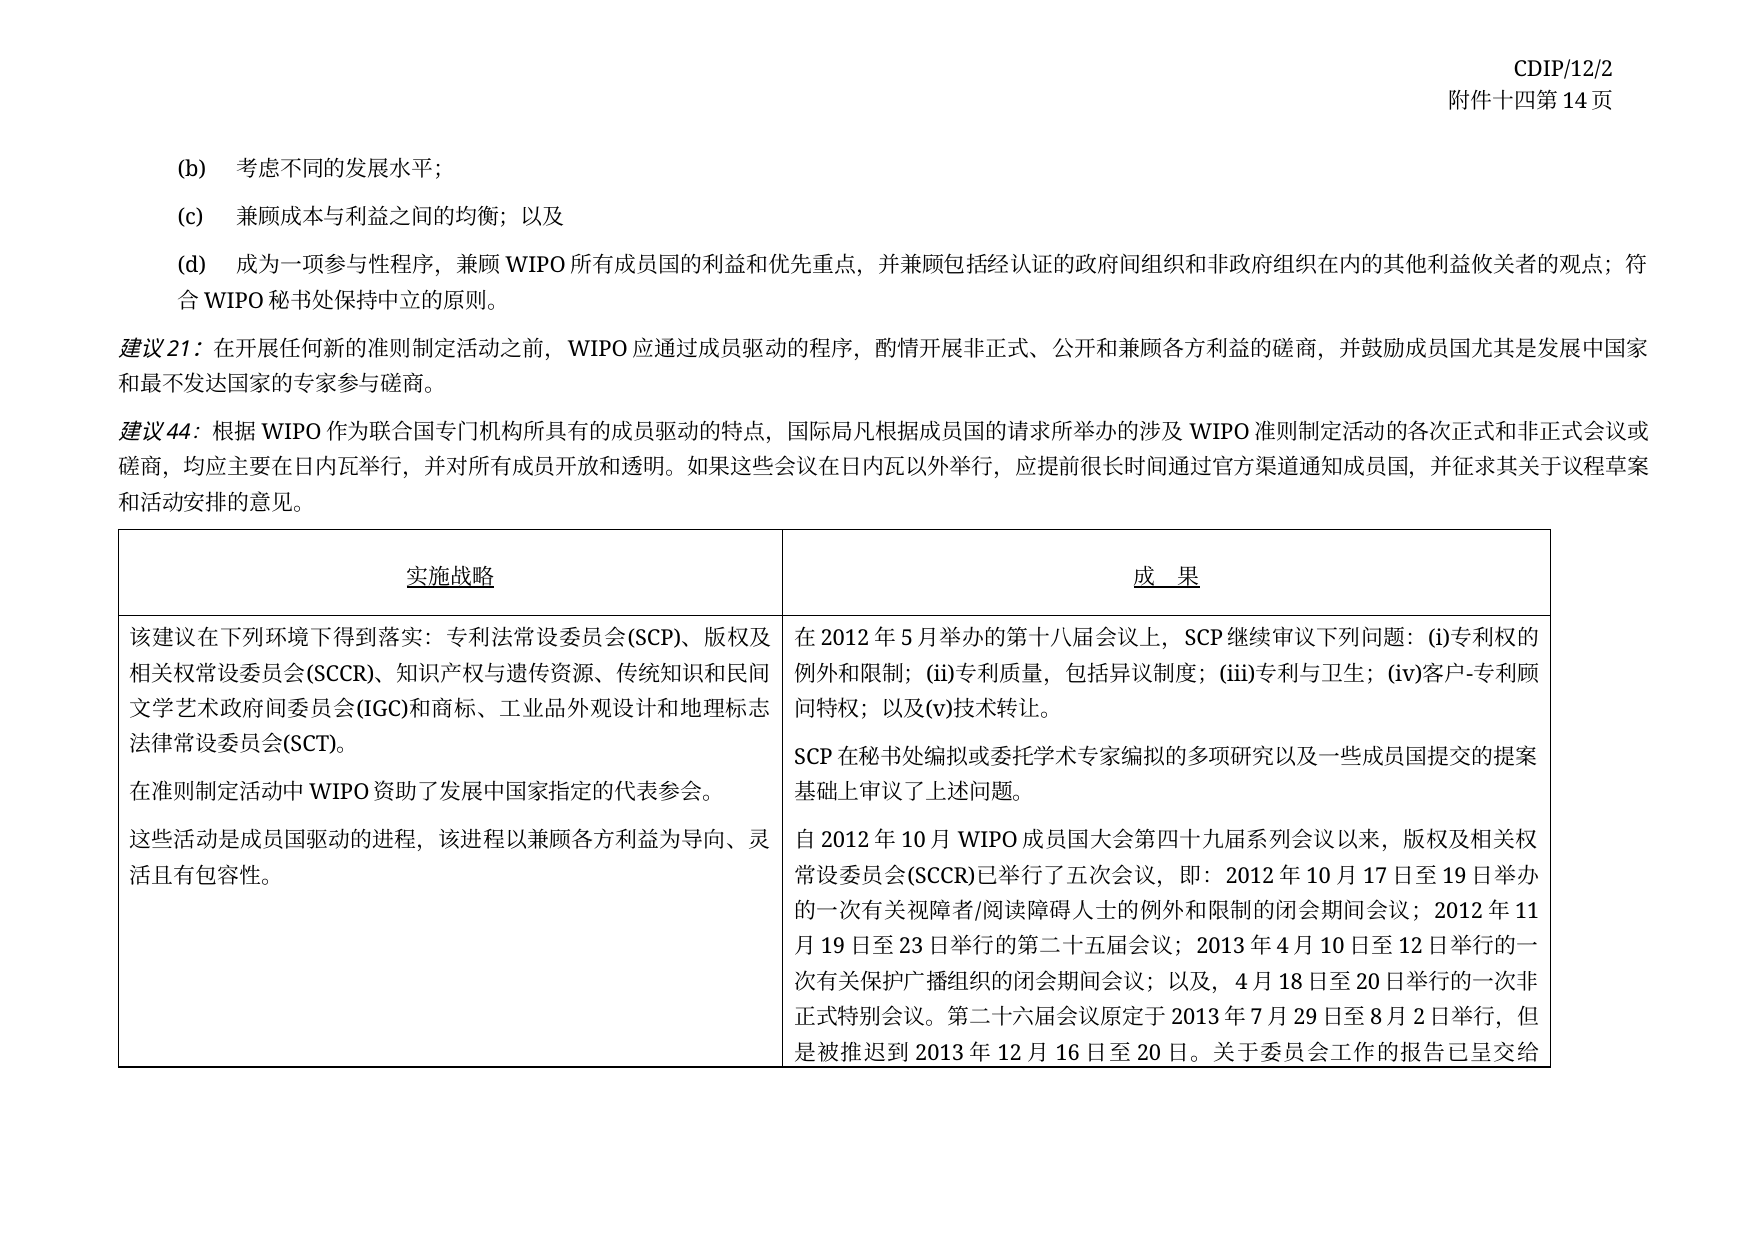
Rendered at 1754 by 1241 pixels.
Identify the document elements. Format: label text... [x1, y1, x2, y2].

list 兼顾成本与利益之间的均衡；以及 [177, 196, 1651, 231]
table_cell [783, 616, 1550, 1066]
text 建议44：根据WIPO作为联合国专门机构所具有的成员驱动的特点，国际局凡根据成员国的请求所举办的涉及WIPO准则制定活动的各次正式和非正式会议或磋商，均应主要在日内瓦举行，并对所有成员开放和透明。如果这些会议在日内瓦以外举行，应提前很长时间通过官方渠道通知成员国，并征求其关于议程草案和活动安排的意见。 [118, 410, 1651, 516]
table_header 成 果 [783, 530, 1550, 615]
text 建议21：在开展任何新的准则制定活动之前，WIPO应通过成员驱动的程序，酌情开展非正式、公开和兼顾各方利益的磋商，并鼓励成员国尤其是发展中国家和最不发达国家的专家参与磋商。 [118, 327, 1651, 398]
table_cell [119, 616, 782, 1066]
list 考虑不同的发展水平； [177, 148, 1651, 183]
table_header 实施战略 [119, 530, 782, 615]
list 成为一项参与性程序，兼顾WIPO所有成员国的利益和优先重点，并兼顾包括经认证的政府间组织和非政府组织在内的其他利益攸关者的观点；符合WIPO秘书处保持中立的原则。 [177, 243, 1651, 314]
